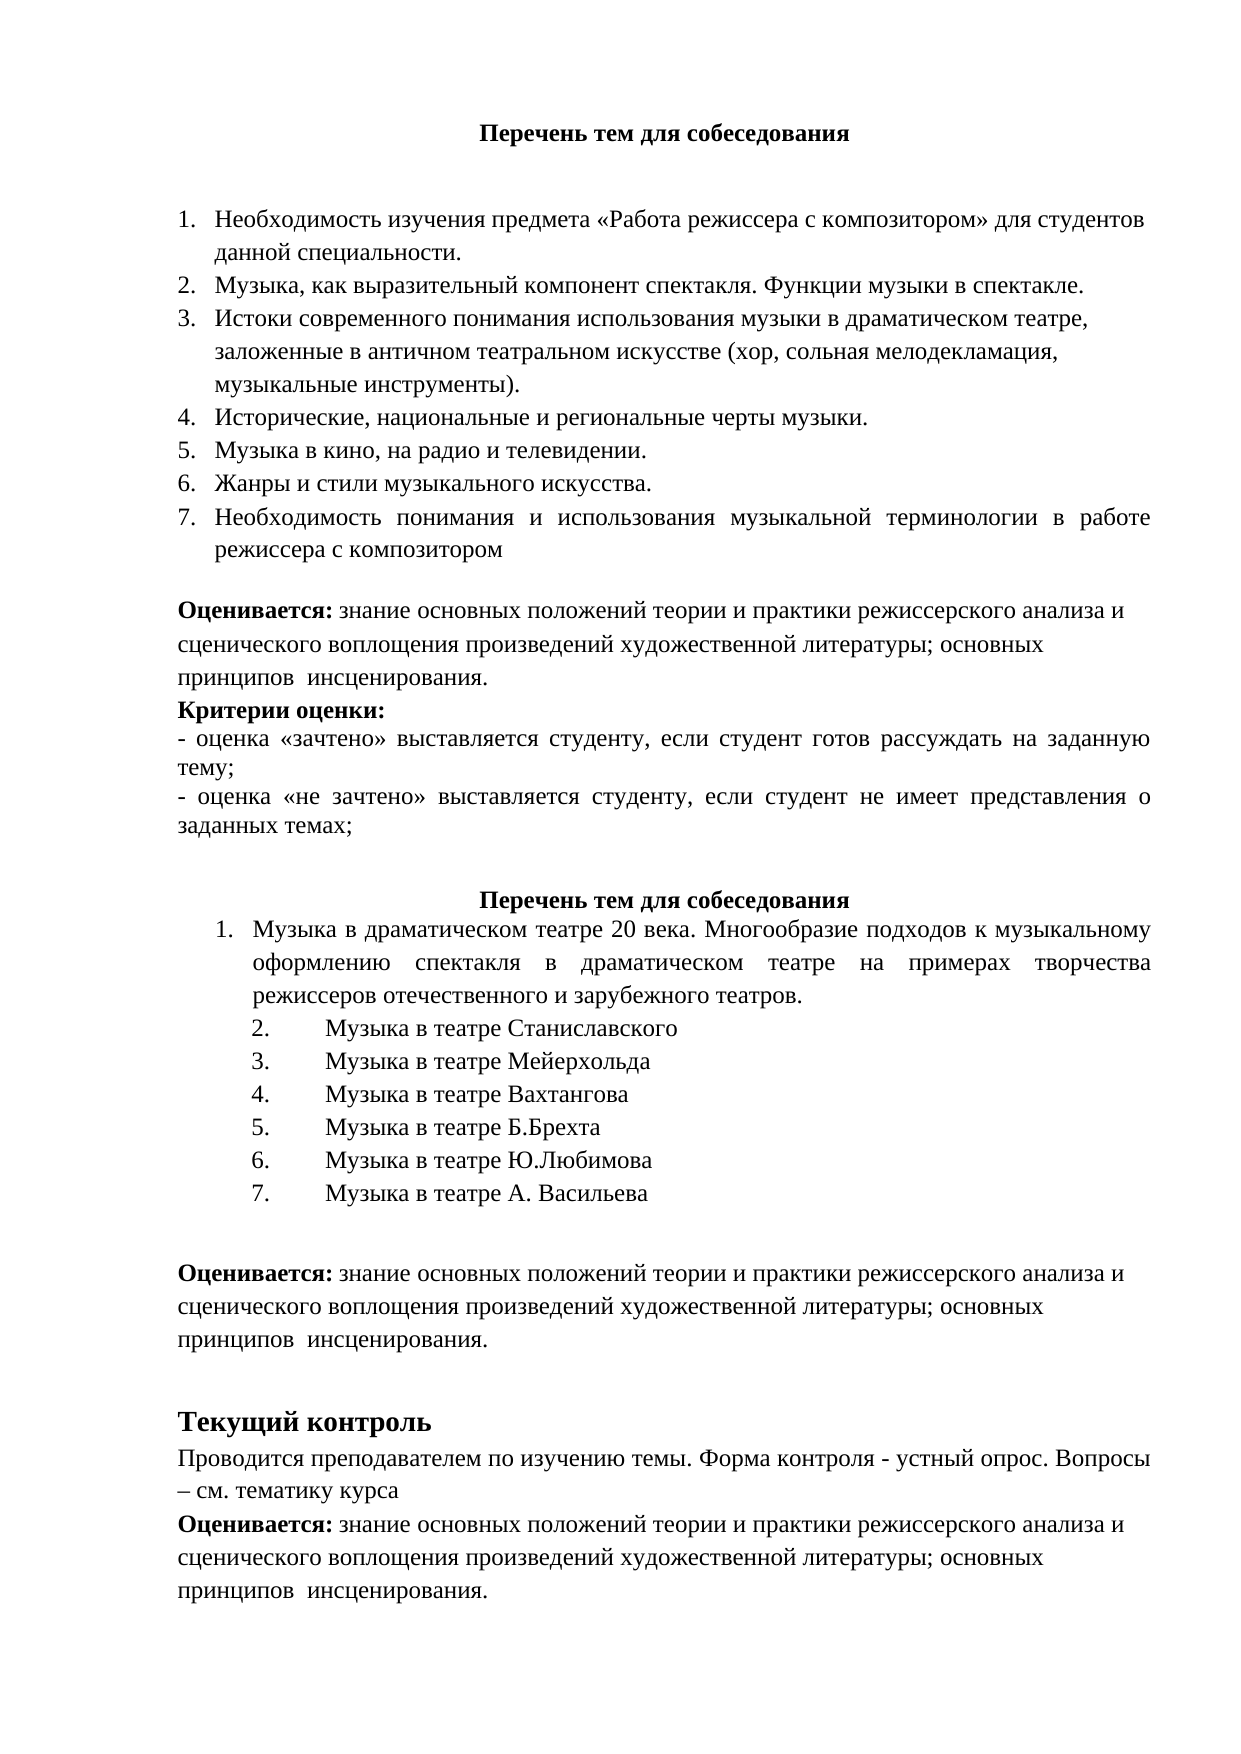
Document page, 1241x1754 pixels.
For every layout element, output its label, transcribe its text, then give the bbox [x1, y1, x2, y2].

text Перечень тем для собеседования [177, 885, 1152, 914]
list Жанры и стили музыкального искусства. [177, 468, 1152, 497]
text Текущий контроль [177, 1404, 1152, 1438]
list Необходимость понимания и использования музыкальной терминологии в работе режиссера с композитором [177, 502, 1152, 563]
list Музыка в драматическом театре 20 века. Многообразие подходов к музыкальному оформлению спектакля в драматическом театре на примерах творчества режиссеров отечественного и зарубежного театров. [215, 914, 1152, 1009]
list Музыка в театре Станиславского [177, 1013, 1152, 1042]
text Перечень тем для собеседования [177, 118, 1152, 147]
list Истоки современного понимания использования музыки в драматическом театре, заложенные в античном театральном искусстве (хор, сольная мелодекламация, музыкальные инструменты). [177, 303, 1152, 398]
list Исторические, национальные и региональные черты музыки. [177, 402, 1152, 431]
list Музыка в театре Мейерхольда [177, 1046, 1152, 1075]
text Критерии оценки: [177, 695, 1152, 723]
list Музыка в кино, на радио и телевидении. [177, 436, 1152, 464]
list Музыка в театре Вахтангова [177, 1079, 1152, 1108]
text Оценивается: знание основных положений теории и практики режиссерского анализа и сценического воплощения произведений художественной литературы; основных принципов инсценирования. [177, 596, 1152, 690]
text Проводится преподавателем по изучению темы. Форма контроля - устный опрос. Вопросы – см. тематику курса [177, 1443, 1152, 1504]
list Необходимость изучения предмета «Работа режиссера с композитором» для студентов данной специальности. [177, 204, 1152, 266]
list Музыка в театре Ю.Любимова [177, 1145, 1152, 1174]
text - оценка «зачтено» выставляется студенту, если студент готов рассуждать на заданную тему; [177, 723, 1152, 781]
list Музыка, как выразительный компонент спектакля. Функции музыки в спектакле. [177, 270, 1152, 299]
list Музыка в театре А. Васильева [177, 1178, 1152, 1207]
text Оценивается: знание основных положений теории и практики режиссерского анализа и сценического воплощения произведений художественной литературы; основных принципов инсценирования. [177, 1509, 1152, 1603]
text - оценка «не зачтено» выставляется студенту, если студент не имеет представления о заданных темах; [177, 781, 1152, 838]
list Музыка в театре Б.Брехта [177, 1112, 1152, 1141]
text Оценивается: знание основных положений теории и практики режиссерского анализа и сценического воплощения произведений художественной литературы; основных принципов инсценирования. [177, 1258, 1152, 1353]
